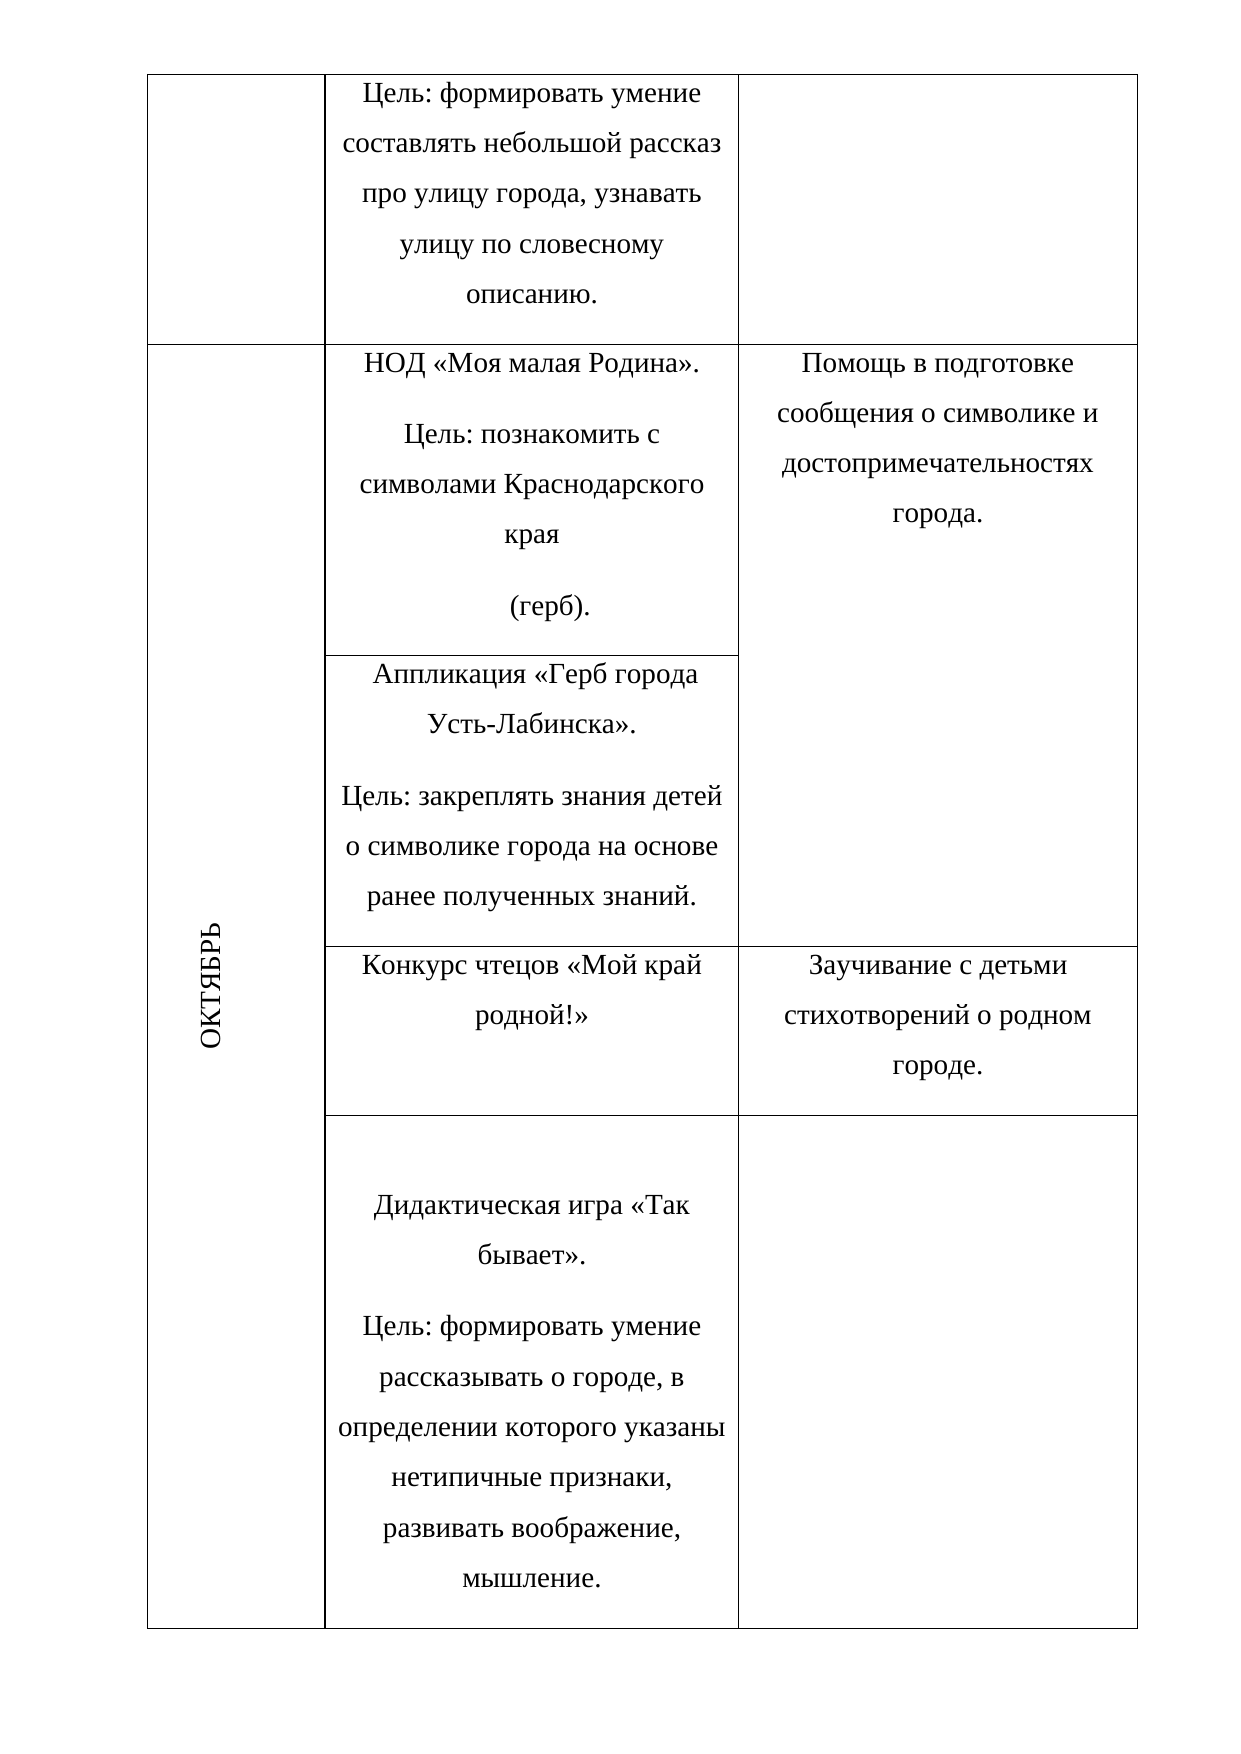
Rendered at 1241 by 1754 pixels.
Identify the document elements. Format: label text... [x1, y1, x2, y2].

table_cell ОКТЯБРЬ [148, 345, 324, 1628]
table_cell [739, 75, 1137, 344]
table_cell Помощь в подготовке сообщения о символике и достопримечательностях города. [739, 345, 1137, 946]
table_cell НОД «Моя малая Родина». Цель: познакомить с символами Краснодарского края (герб). [326, 345, 738, 655]
table_cell Заучивание с детьми стихотворений о родном городе. [739, 947, 1137, 1115]
table_cell Конкурс чтецов «Мой край родной!» [326, 947, 738, 1115]
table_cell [326, 75, 738, 344]
table_cell Аппликация «Герб города Усть-Лабинска». Цель: закреплять знания детей о символике города на основе ранее полученных знаний. [326, 656, 738, 946]
table_cell [739, 1116, 1137, 1628]
table_cell Дидактическая игра «Так бывает». Цель: формировать умение рассказывать о городе, в определении которого указаны нетипичные признаки, развивать воображение, мышление. [326, 1116, 738, 1628]
